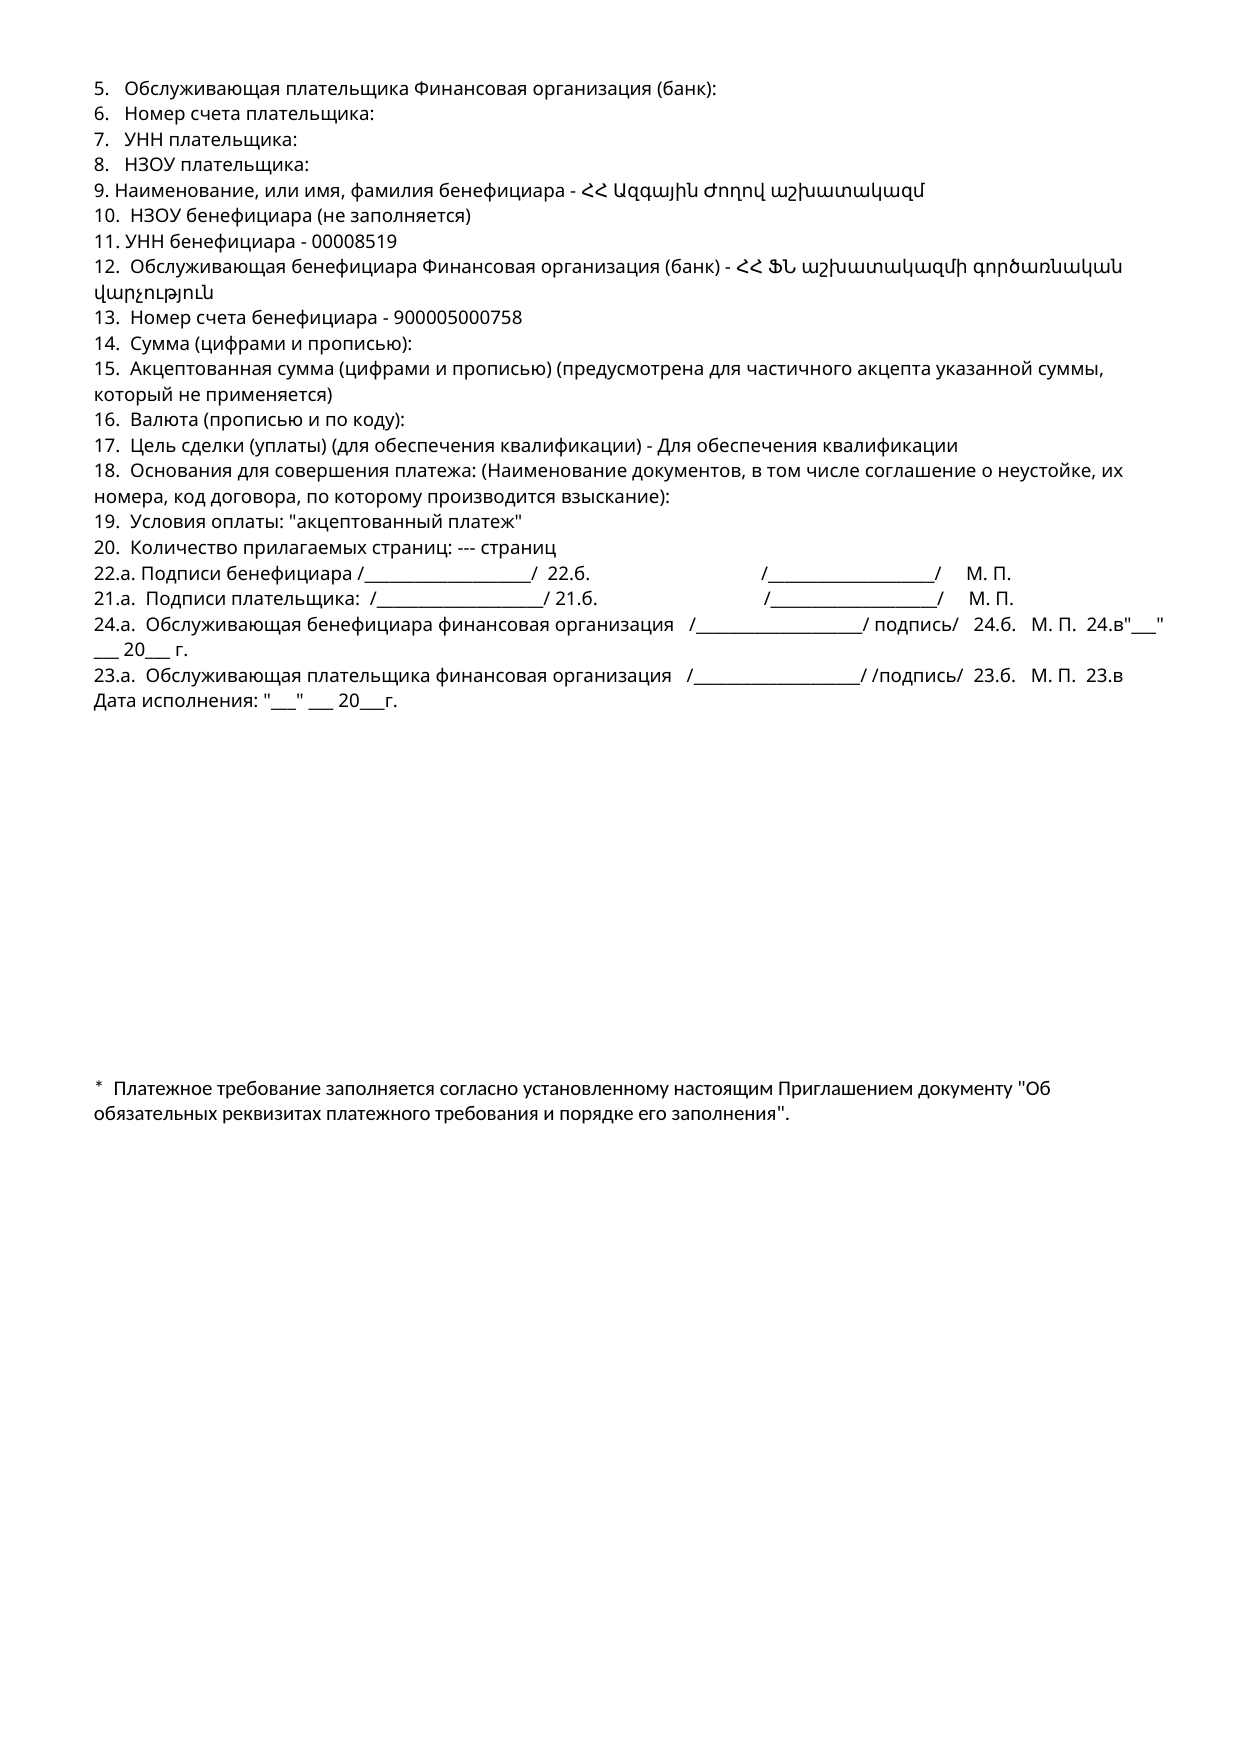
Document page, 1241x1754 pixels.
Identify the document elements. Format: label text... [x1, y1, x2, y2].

text * Платежное требование заполняется согласно установленному настоящим Приглашением документу "Об обязательных реквизитах платежного требования и порядке его заполнения". [94, 1075, 1171, 1126]
